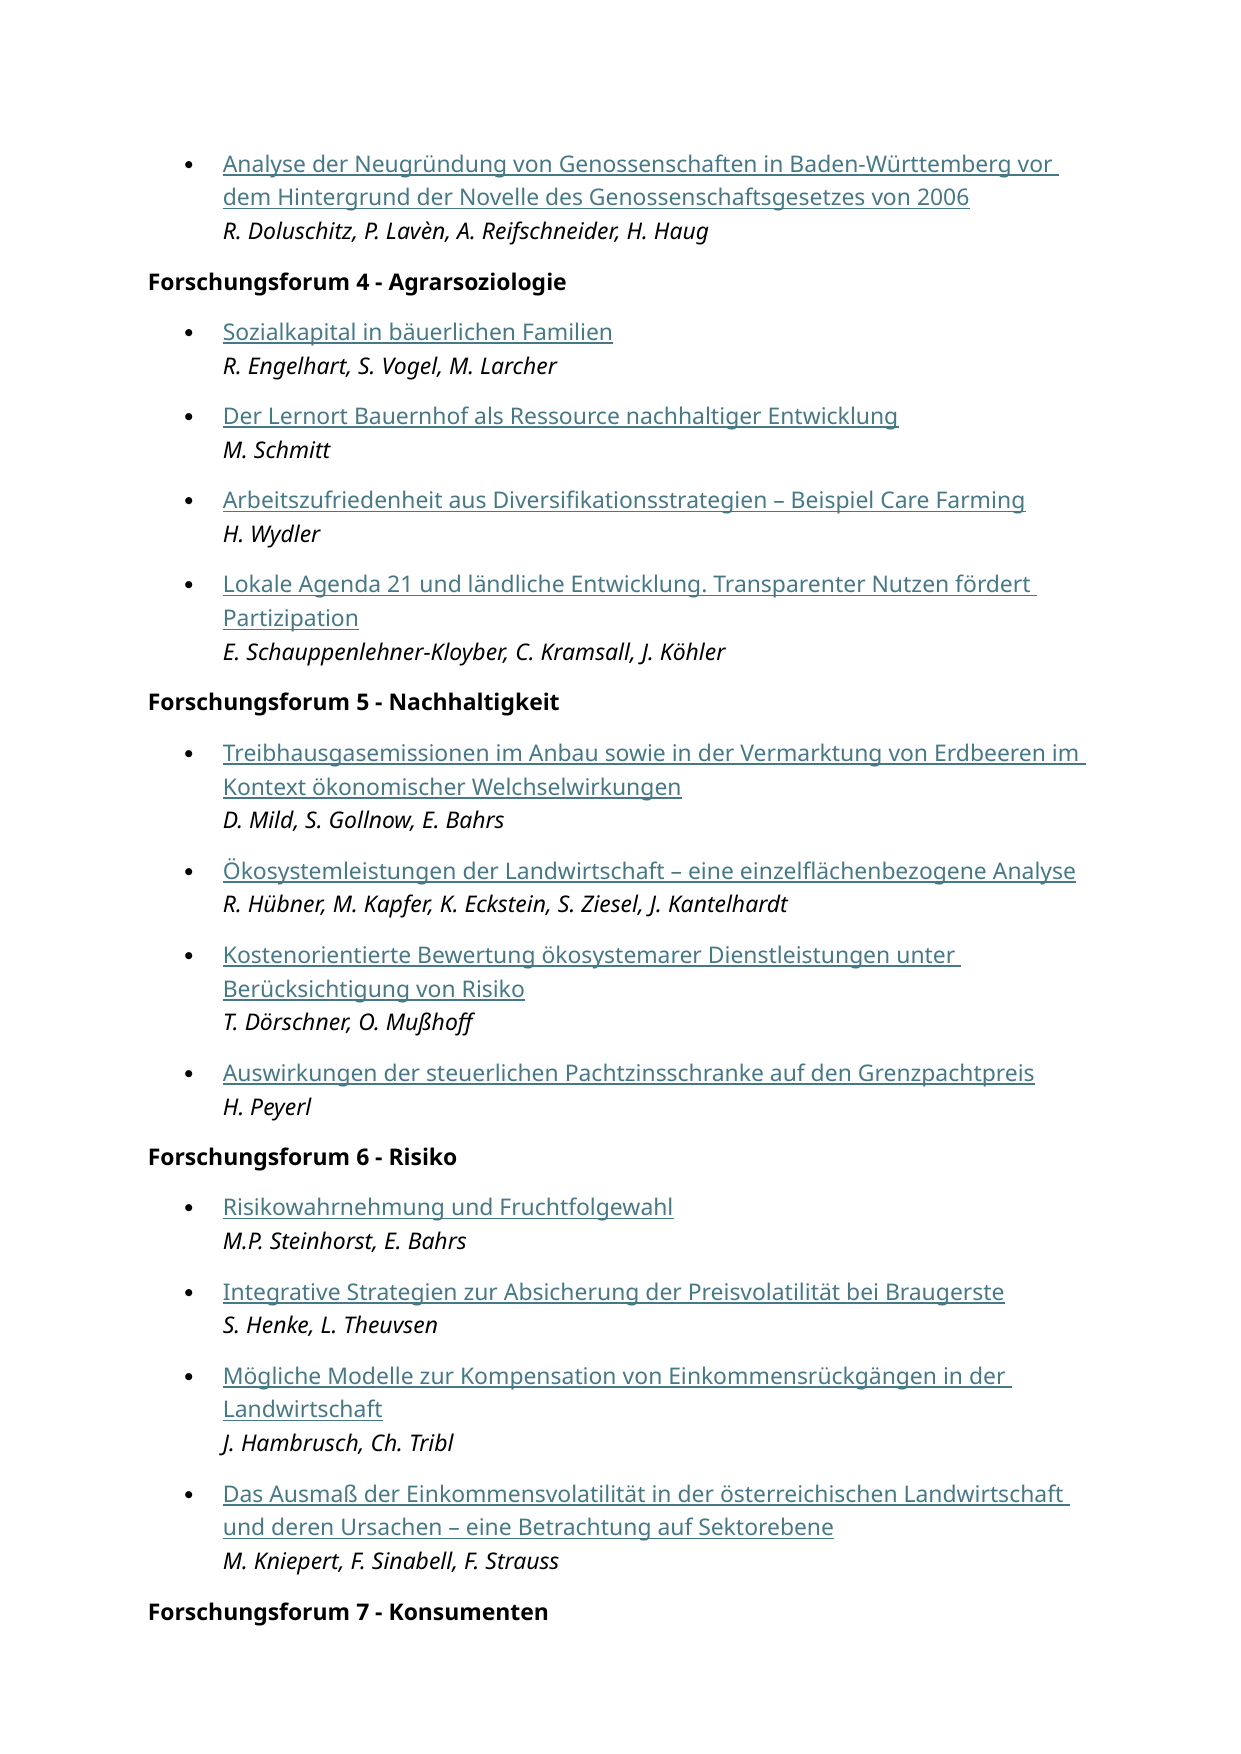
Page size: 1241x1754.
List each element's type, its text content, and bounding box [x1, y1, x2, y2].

list Treibhausgasemissionen im Anbau sowie in der Vermarktung von Erdbeeren im Kontext ökonomischer Welchselwirkungen D. Mild, S. Gollnow, E. Bahrs [185, 737, 1093, 836]
text Forschungsforum 7 - Konsumenten [148, 1596, 1093, 1627]
list Der Lernort Bauernhof als Ressource nachhaltiger Entwicklung M. Schmitt [185, 400, 1093, 465]
list Ökosystemleistungen der Landwirtschaft – eine einzelflächenbezogene Analyse R. Hübner, M. Kapfer, K. Eckstein, S. Ziesel, J. Kantelhardt [185, 855, 1093, 920]
text Forschungsforum 5 - Nachhaltigkeit [148, 686, 1093, 718]
text Forschungsforum 4 - Agrarsoziologie [148, 266, 1093, 297]
list Mögliche Modelle zur Kompensation von Einkommensrückgängen in der Landwirtschaft J. Hambrusch, Ch. Tribl [185, 1360, 1093, 1458]
list Risikowahrnehmung und Fruchtfolgewahl M.P. Steinhorst, E. Bahrs [185, 1191, 1093, 1256]
list Sozialkapital in bäuerlichen Familien R. Engelhart, S. Vogel, M. Larcher [185, 316, 1093, 381]
list Auswirkungen der steuerlichen Pachtzinsschranke auf den Grenzpachtpreis H. Peyerl [185, 1057, 1093, 1122]
list Arbeitszufriedenheit aus Diversifikationsstrategien – Beispiel Care Farming H. Wydler [185, 484, 1093, 549]
list Integrative Strategien zur Absicherung der Preisvolatilität bei Braugerste S. Henke, L. Theuvsen [185, 1276, 1093, 1341]
list Kostenorientierte Bewertung ökosystemarer Dienstleistungen unter Berücksichtigung von Risiko T. Dörschner, O. Mußhoff [185, 939, 1093, 1038]
list Lokale Agenda 21 und ländliche Entwicklung. Transparenter Nutzen fördert Partizipation E. Schauppenlehner-Kloyber, C. Kramsall, J. Köhler [185, 568, 1093, 667]
list Das Ausmaß der Einkommensvolatilität in der österreichischen Landwirtschaft und deren Ursachen – eine Betrachtung auf Sektorebene M. Kniepert, F. Sinabell, F. Strauss [185, 1478, 1093, 1576]
list Analyse der Neugründung von Genossenschaften in Baden-Württemberg vor dem Hintergrund der Novelle des Genossenschaftsgesetzes von 2006 R. Doluschitz, P. Lavèn, A. Reifschneider, H. Haug [185, 148, 1093, 246]
text Forschungsforum 6 - Risiko [148, 1141, 1093, 1172]
